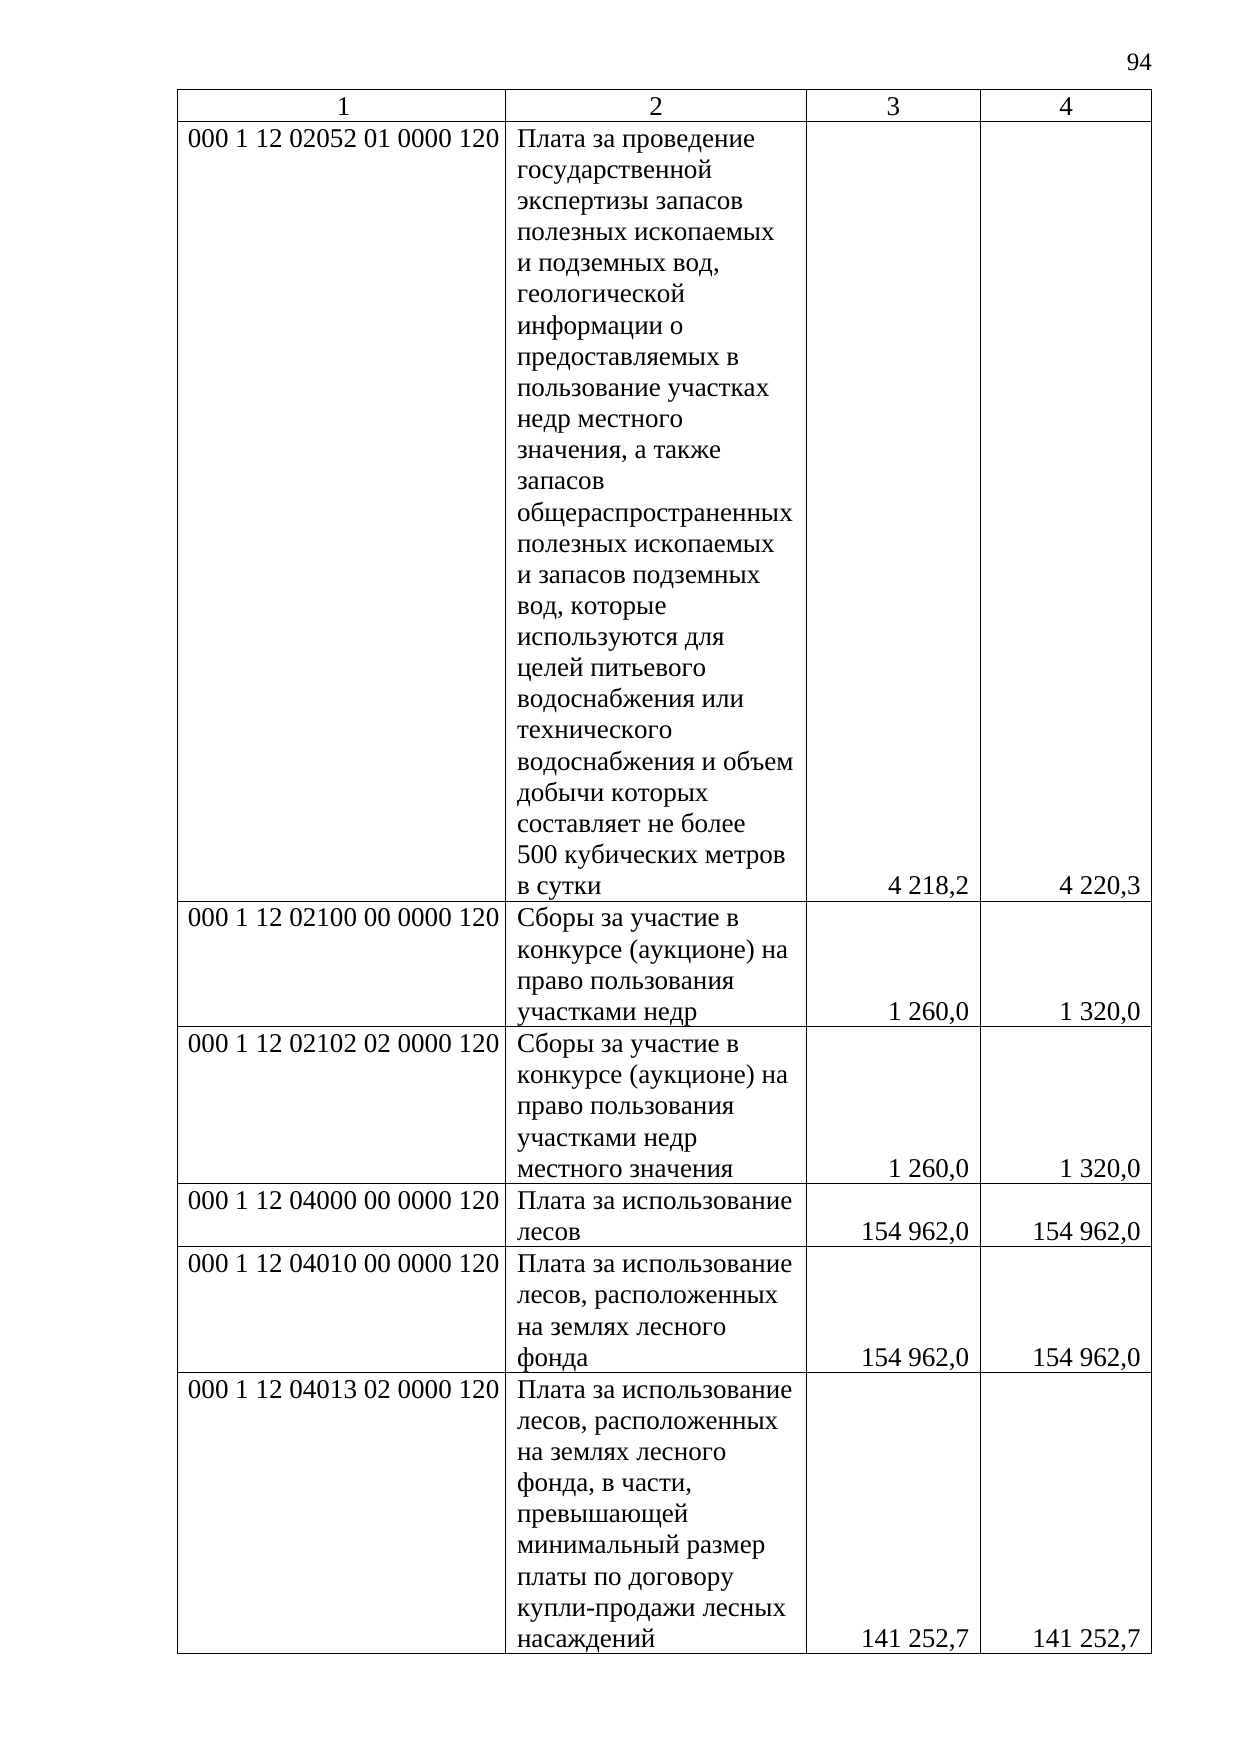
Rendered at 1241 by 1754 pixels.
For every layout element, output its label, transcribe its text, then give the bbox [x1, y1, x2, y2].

table_cell 154 962,0 [981, 1247, 1151, 1372]
table_header 3 [807, 90, 980, 121]
table_cell 154 962,0 [807, 1184, 980, 1246]
table_cell 1 260,0 [807, 1027, 980, 1183]
table_cell Сборы за участие в конкурсе (аукционе) на право пользования участками недр [506, 902, 806, 1026]
table_cell 141 252,7 [807, 1373, 980, 1653]
table_cell 000 1 12 02100 00 0000 120 [178, 902, 505, 1026]
table_cell 000 1 12 04000 00 0000 120 [178, 1184, 505, 1246]
table_header 1 [178, 90, 505, 121]
table_cell 000 1 12 02102 02 0000 120 [178, 1027, 505, 1183]
table_cell 154 962,0 [981, 1184, 1151, 1246]
table_cell Плата за использование лесов, расположенных на землях лесного фонда, в части, превышающей минимальный размер платы по договору купли-продажи лесных насаждений [506, 1373, 806, 1653]
table_cell 000 1 12 02052 01 0000 120 [178, 122, 505, 901]
table_cell 4 218,2 [807, 122, 980, 901]
table_header 4 [981, 90, 1151, 121]
table_cell 000 1 12 04010 00 0000 120 [178, 1247, 505, 1372]
table_cell 1 320,0 [981, 1027, 1151, 1183]
table_cell Плата за использование лесов, расположенных на землях лесного фонда [506, 1247, 806, 1372]
table_cell 1 260,0 [807, 902, 980, 1026]
table_header 2 [506, 90, 806, 121]
table_cell 154 962,0 [807, 1247, 980, 1372]
table_cell Плата за проведение государственной экспертизы запасов полезных ископаемых и подземных вод, геологической информации о предоставляемых в пользование участках недр местного значения, а также запасов общераспространенных полезных ископаемых и запасов подземных вод, которые используются для целей питьевого водоснабжения или технического водоснабжения и объем добычи которых составляет не более 500 кубических метров в сутки [506, 122, 806, 901]
table_cell 4 220,3 [981, 122, 1151, 901]
table_cell Плата за использование лесов [506, 1184, 806, 1246]
table_cell 1 320,0 [981, 902, 1151, 1026]
table_cell 141 252,7 [981, 1373, 1151, 1653]
table_cell Сборы за участие в конкурсе (аукционе) на право пользования участками недр местного значения [506, 1027, 806, 1183]
table_cell 000 1 12 04013 02 0000 120 [178, 1373, 505, 1653]
